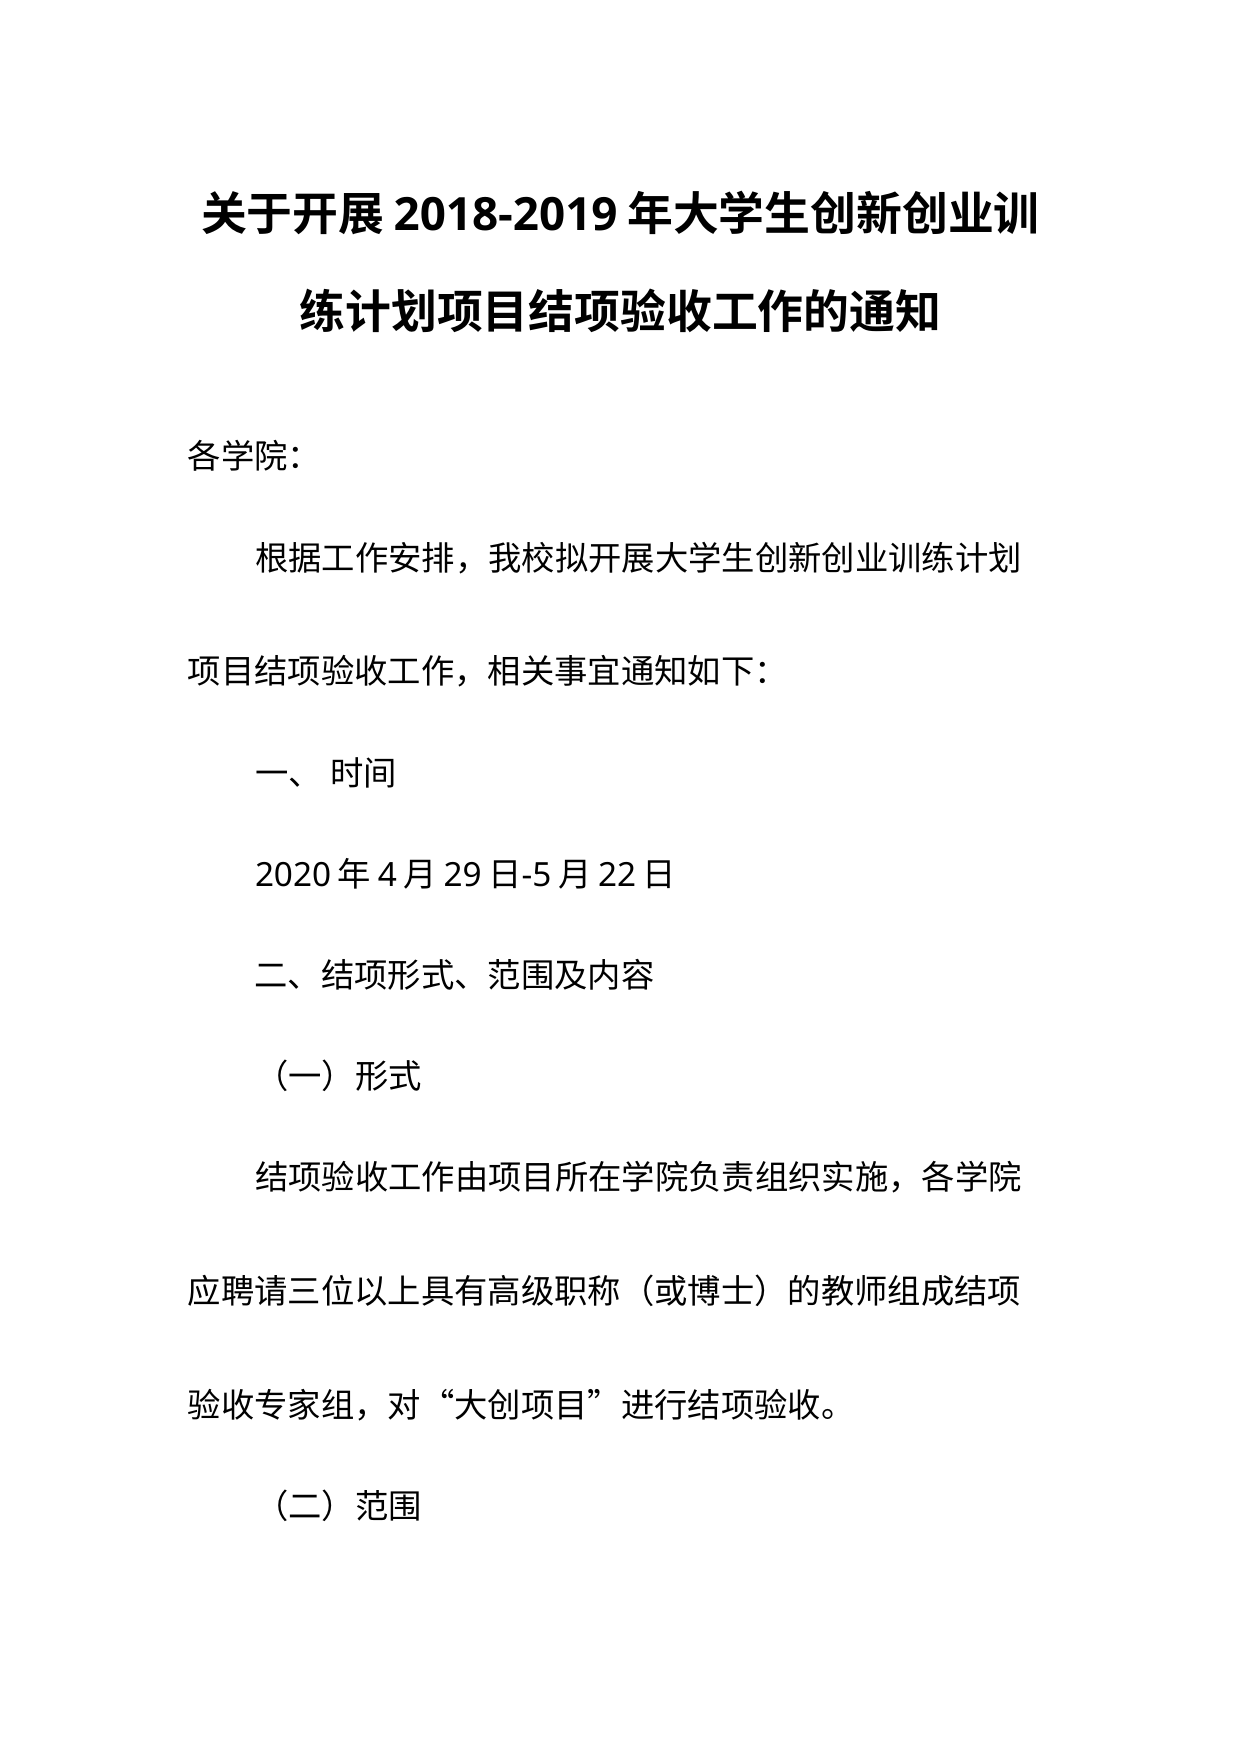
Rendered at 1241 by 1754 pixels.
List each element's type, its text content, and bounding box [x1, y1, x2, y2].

text 各学院： [187, 422, 1053, 487]
text （一）形式 [187, 1042, 1053, 1107]
list 时间 [255, 738, 1053, 803]
text 二、结项形式、范围及内容 [187, 940, 1053, 1005]
text 根据工作安排，我校拟开展大学生创新创业训练计划项目结项验收工作，相关事宜通知如下： [187, 523, 1053, 702]
text 结项验收工作由项目所在学院负责组织实施，各学院应聘请三位以上具有高级职称（或博士）的教师组成结项验收专家组，对“大创项目”进行结项验收。 [187, 1143, 1053, 1435]
text 2020年4月29日-5月22日 [255, 839, 1053, 904]
text 关于开展2018-2019年大学生创新创业训练计划项目结项验收工作的通知 [187, 162, 1053, 357]
text （二）范围 [187, 1471, 1053, 1536]
